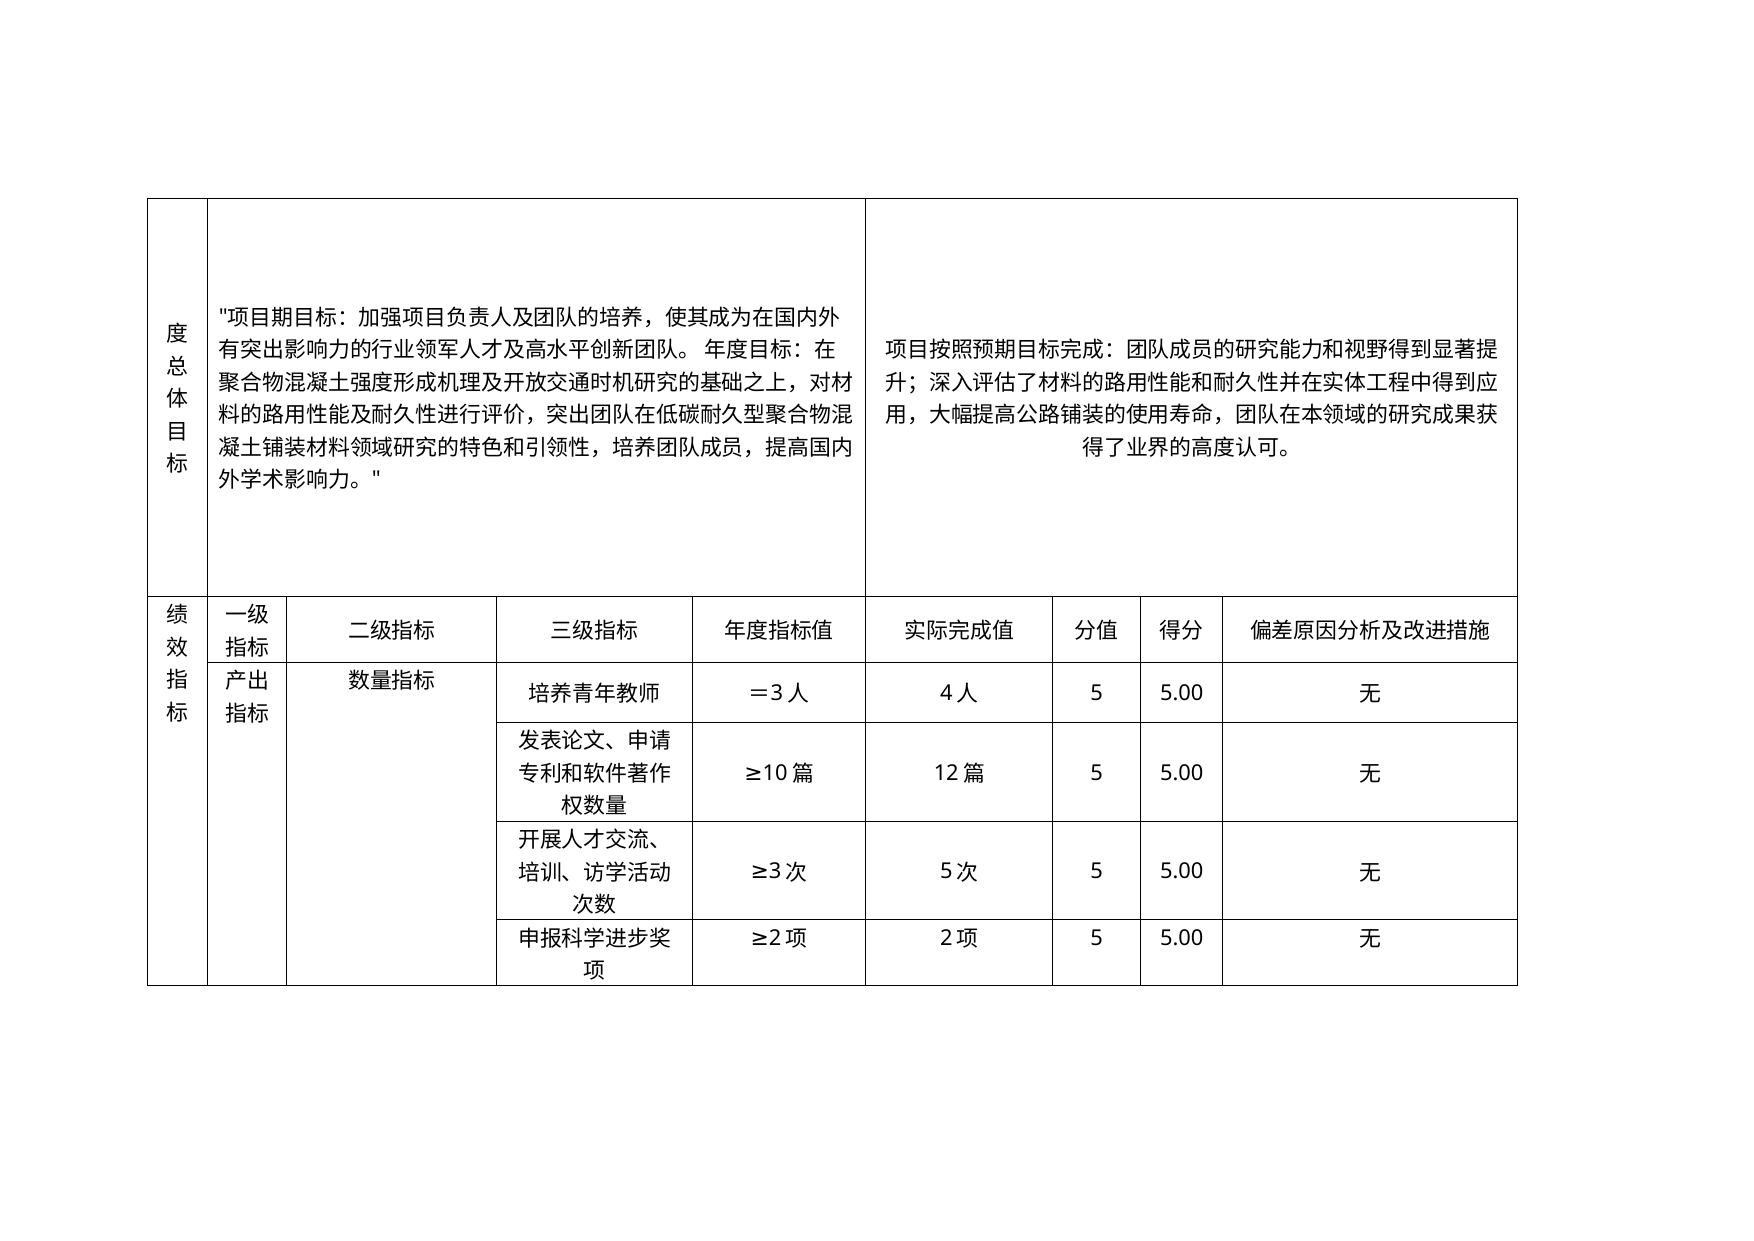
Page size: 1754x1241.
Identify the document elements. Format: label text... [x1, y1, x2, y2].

table_cell 5.00 [1141, 920, 1222, 985]
table_cell 12篇 [866, 723, 1052, 821]
table_cell 5 [1053, 663, 1140, 722]
table_cell 开展人才交流、培训、访学活动次数 [497, 822, 692, 919]
table_cell 4人 [866, 663, 1052, 722]
table_cell ＝3人 [693, 663, 865, 722]
table_cell 5.00 [1141, 663, 1222, 722]
table_cell 5 [1053, 723, 1140, 821]
table_cell 数量指标 [287, 663, 496, 985]
table_cell 产出指标 [208, 663, 286, 985]
table_cell ≥3次 [693, 822, 865, 919]
table_cell "项目期目标：加强项目负责人及团队的培养，使其成为在国内外有突出影响力的行业领军人才及高水平创新团队。 年度目标：在聚合物混凝土强度形成机理及开放交通时机研究的基础之上，对材料的路用性能及耐久性进行评价，突出团队在低碳耐久型聚合物混凝土铺装材料领域研究的特色和引领性，培养团队成员，提高国内外学术影响力。" [208, 199, 865, 596]
table_cell 偏差原因分析及改进措施 [1223, 597, 1517, 662]
table_cell 2项 [866, 920, 1052, 985]
table_cell 年度总体目标 [148, 199, 207, 596]
table_cell 无 [1223, 663, 1517, 722]
table_cell 5 [1053, 920, 1140, 985]
table_cell 发表论文、申请专利和软件著作权数量 [497, 723, 692, 821]
table_cell 三级指标 [497, 597, 692, 662]
table_cell 无 [1223, 723, 1517, 821]
table_cell 绩效指标 [148, 597, 207, 985]
table_cell 5.00 [1141, 723, 1222, 821]
table_cell 培养青年教师 [497, 663, 692, 722]
table_cell 申报科学进步奖项 [497, 920, 692, 985]
table_cell 一级指标 [208, 597, 286, 662]
table_cell 分值 [1053, 597, 1140, 662]
table_cell 得分 [1141, 597, 1222, 662]
table_cell 项目按照预期目标完成：团队成员的研究能力和视野得到显著提升；深入评估了材料的路用性能和耐久性并在实体工程中得到应用，大幅提高公路铺装的使用寿命，团队在本领域的研究成果获得了业界的高度认可。 [866, 199, 1517, 596]
table_cell 5 [1053, 822, 1140, 919]
table_cell 无 [1223, 822, 1517, 919]
table_cell 年度指标值 [693, 597, 865, 662]
table_cell 5.00 [1141, 822, 1222, 919]
table_cell 无 [1223, 920, 1517, 985]
table_cell ≥10篇 [693, 723, 865, 821]
table_cell 二级指标 [287, 597, 496, 662]
table_cell 实际完成值 [866, 597, 1052, 662]
table_cell ≥2项 [693, 920, 865, 985]
table_cell 5次 [866, 822, 1052, 919]
